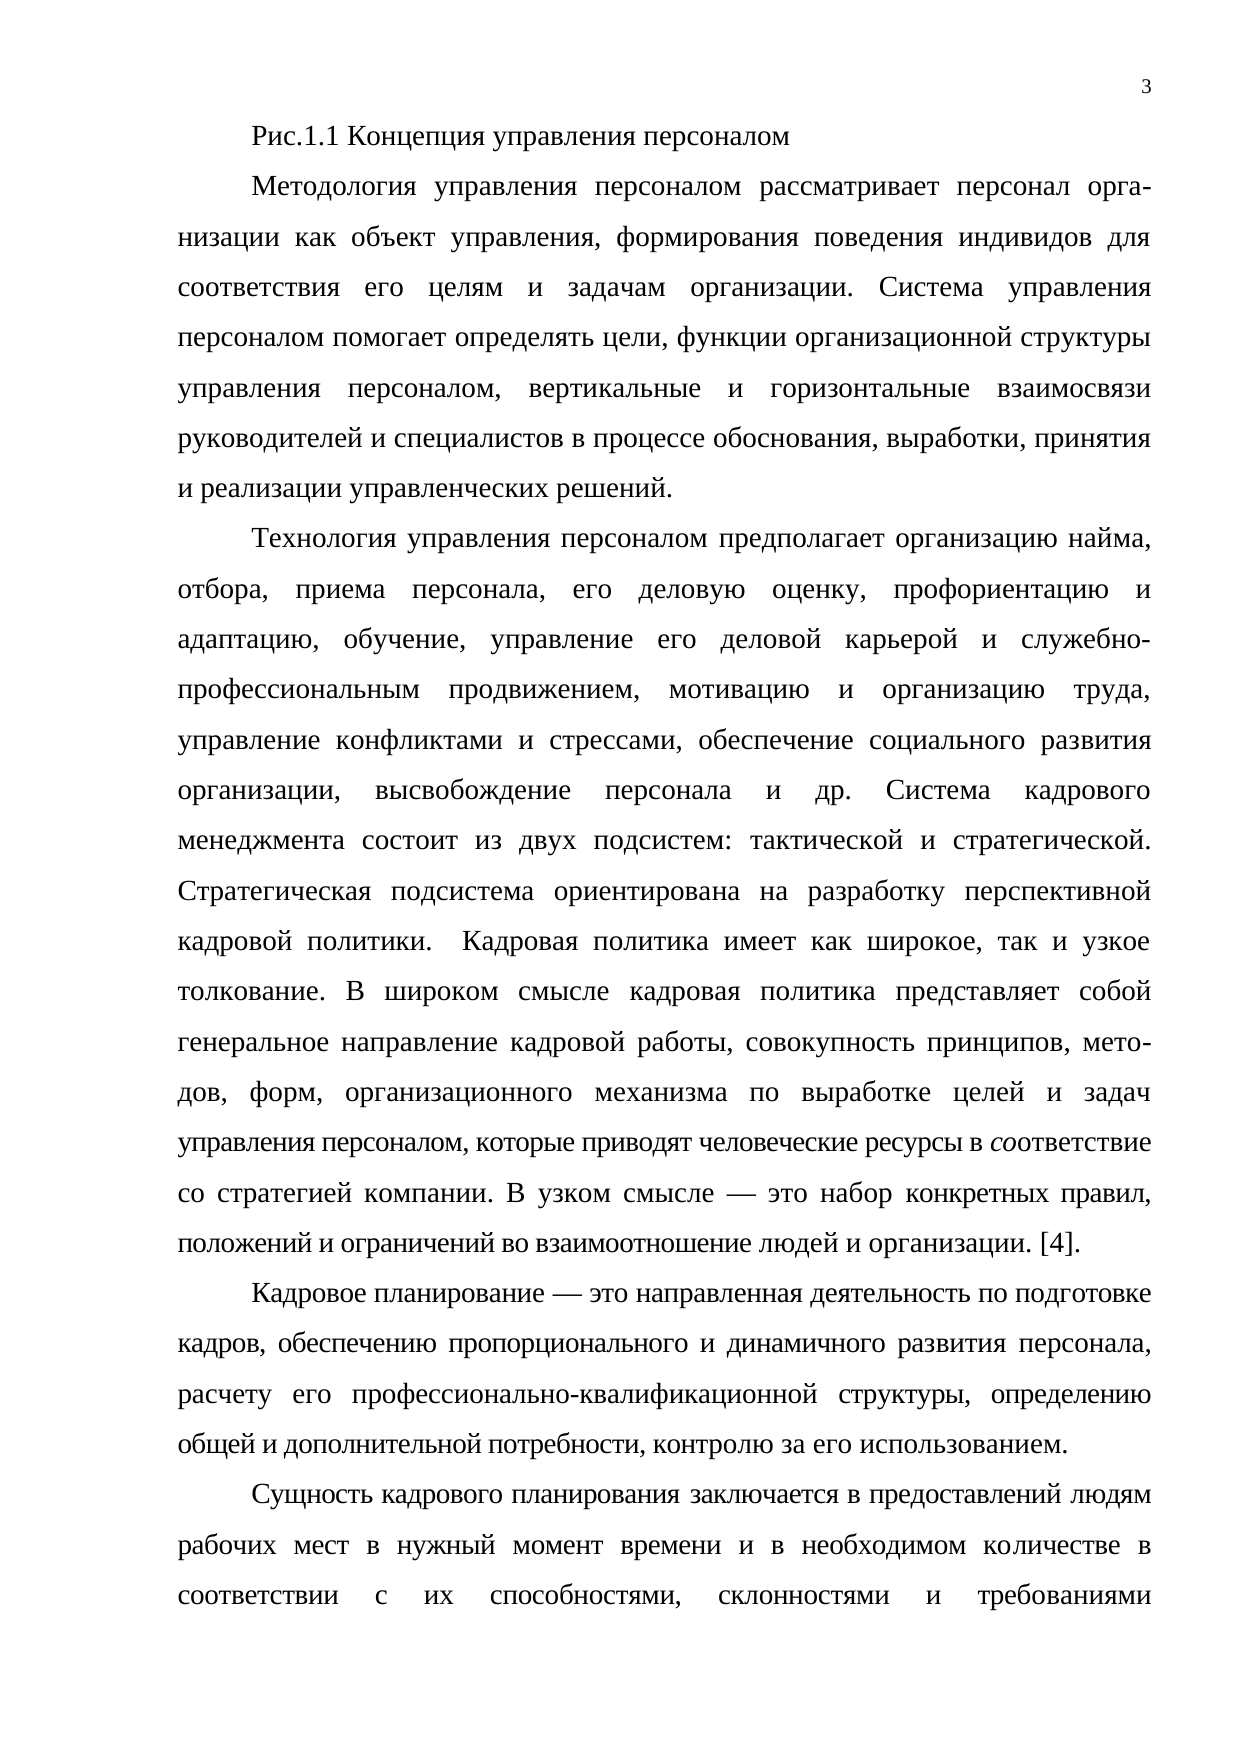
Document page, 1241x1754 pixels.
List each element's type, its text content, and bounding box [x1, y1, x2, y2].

text Технология управления персоналом предполагает организацию найма, отбора, приема персонала, его деловую оценку, профориентацию и адаптацию, обучение, управление его деловой карьерой и служебно-профессиональным продвижением, мотивацию и организацию труда, управление конфликтами и стрессами, обеспечение социального развития организации, высвобождение персонала и др. Система кадрового менеджмента состоит из двух подсистем: тактической и стратегической. Стратегическая подсистема ориентирована на разработку перспективной кадровой политики. Кадровая политика имеет как широкое, так и узкое толкование. В широком смысле кадровая политика представляет собой генеральное направление кадровой работы, совокупность принципов, методов, форм, организационного механизма по выработке целей и задач управления персоналом, которые приводят человеческие ресурсы в соответствие со стратегией компании. В узком смысле — это набор конкретных правил, положений и ограничений во взаимоотношение людей и организации. [4]. [177, 521, 1152, 1258]
text Рис.1.1 Концепция управления персоналом [177, 118, 1152, 152]
text Кадровое планирование — это направленная деятельность по подготовке кадров, обеспечению пропорционального и динамичного развития персонала, расчету его профессионально-квалификационной структуры, определению общей и дополнительной потребности, контролю за его использованием. [177, 1275, 1152, 1460]
text Методология управления персоналом рассматривает персонал организации как объект управления, формирования поведения индивидов для соответствия его целям и задачам организации. Система управления персоналом помогает определять цели, функции организационной структуры управления персоналом, вертикальные и горизонтальные взаимосвязи руководителей и специалистов в процессе обоснования, выработки, принятия и реализации управленческих решений. [177, 168, 1152, 504]
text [177, 1477, 1152, 1611]
